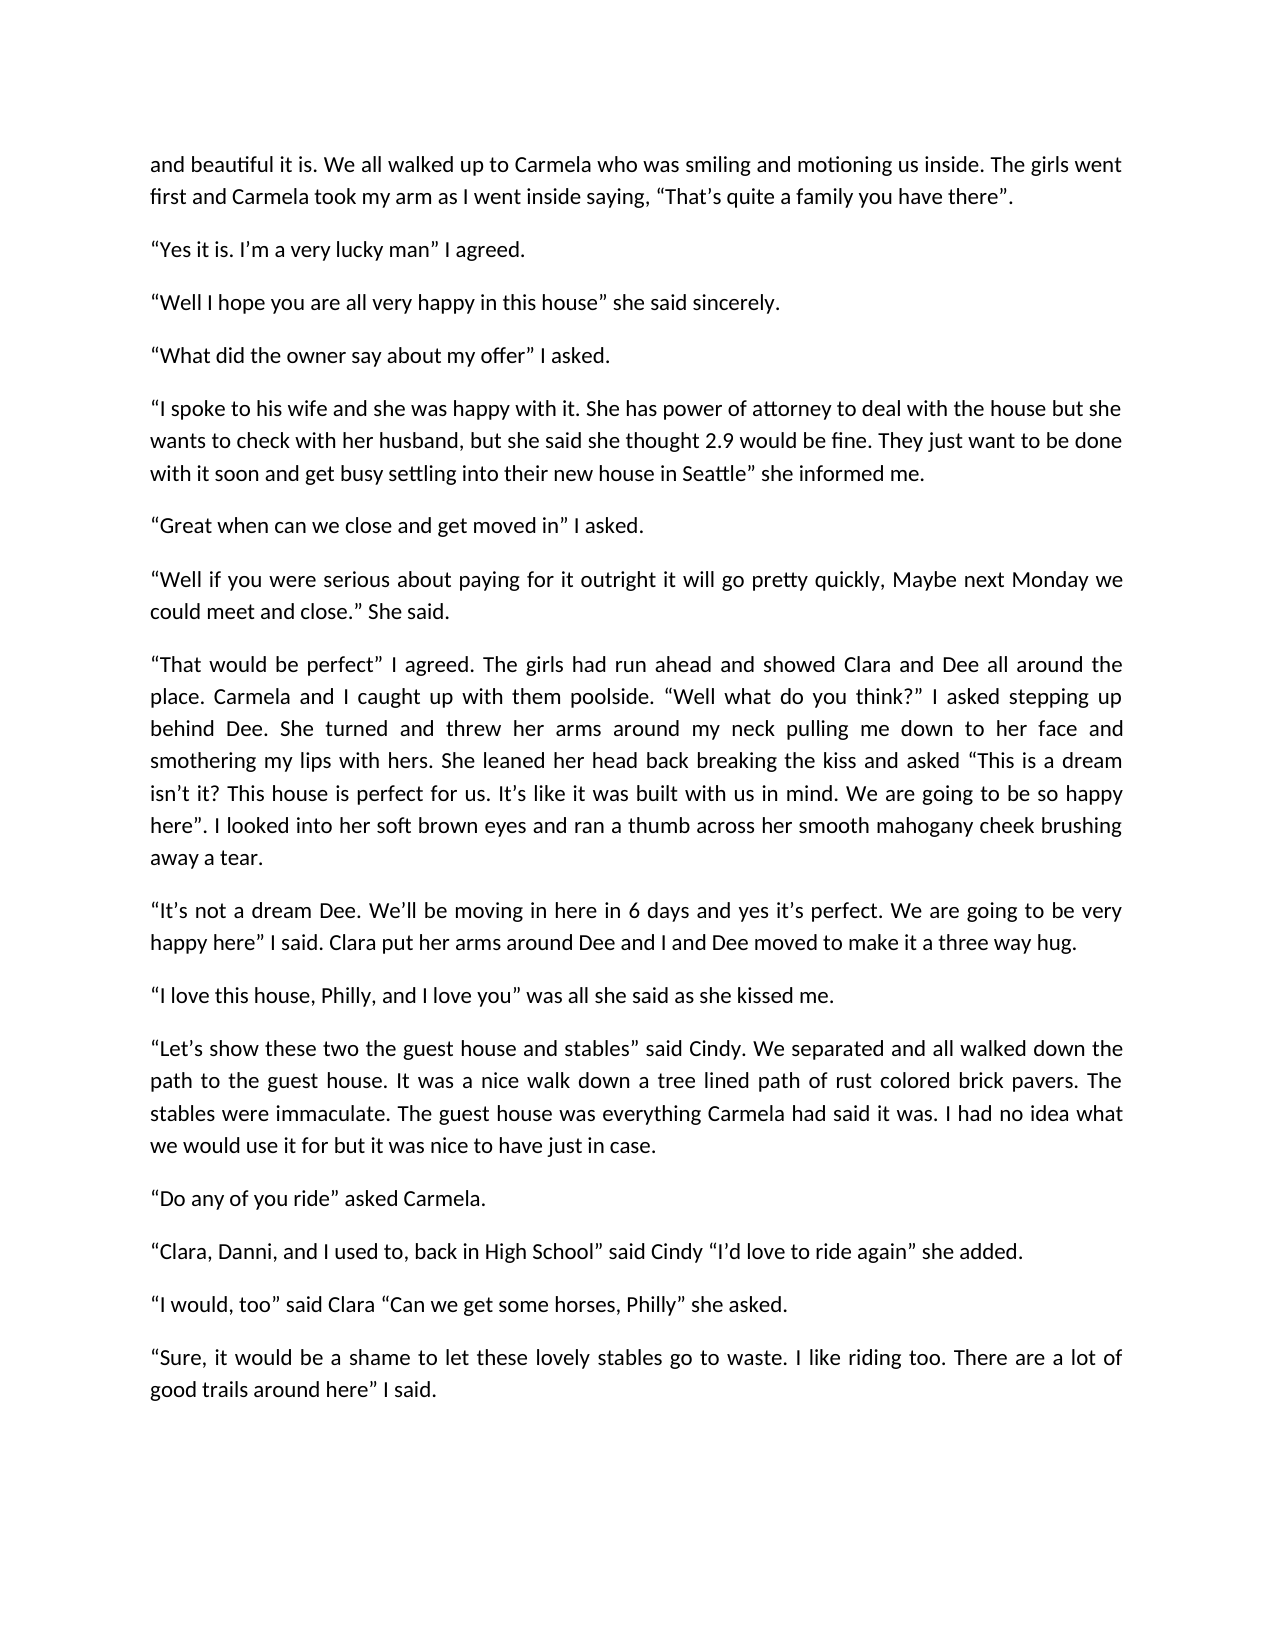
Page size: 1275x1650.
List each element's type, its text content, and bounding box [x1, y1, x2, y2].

text “Well if you were serious about paying for it outright it will go pretty quickly, Maybe next Monday we could meet and close.” She said. [150, 565, 1125, 625]
text “I love this house, Philly, and I love you” was all she said as she kissed me. [150, 981, 1125, 1009]
text “Do any of you ride” asked Carmela. [150, 1184, 1125, 1212]
text “I spoke to his wife and she was happy with it. She has power of attorney to deal with the house but she wants to check with her husband, but she said she thought 2.9 would be fine. They just want to be done with it soon and get busy settling into their new house in Seattle” she informed me. [150, 394, 1125, 487]
text “Yes it is. I’m a very lucky man” I agreed. [150, 235, 1125, 263]
text “I would, too” said Clara “Can we get some horses, Philly” she asked. [150, 1290, 1125, 1318]
text “Let’s show these two the guest house and stables” said Cindy. We separated and all walked down the path to the guest house. It was a nice walk down a tree lined path of rust colored brick pavers. The stables were immaculate. The guest house was everything Carmela had said it was. I had no idea what we would use it for but it was nice to have just in case. [150, 1034, 1125, 1159]
text “It’s not a dream Dee. We’ll be moving in here in 6 days and yes it’s perfect. We are going to be very happy here” I said. Clara put her arms around Dee and I and Dee moved to make it a three way hug. [150, 896, 1125, 956]
text “What did the owner say about my offer” I asked. [150, 341, 1125, 369]
text “Well I hope you are all very happy in this house” she said sincerely. [150, 288, 1125, 316]
text “Sure, it would be a shame to let these lovely stables go to waste. I like riding too. There are a lot of good trails around here” I said. [150, 1343, 1125, 1403]
text “Great when can we close and get moved in” I asked. [150, 512, 1125, 540]
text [150, 150, 1125, 210]
text “That would be perfect” I agreed. The girls had run ahead and showed Clara and Dee all around the place. Carmela and I caught up with them poolside. “Well what do you think?” I asked stepping up behind Dee. She turned and threw her arms around my neck pulling me down to her face and smothering my lips with hers. She leaned her head back breaking the kiss and asked “This is a dream isn’t it? This house is perfect for us. It’s like it was built with us in mind. We are going to be so happy here”. I looked into her soft brown eyes and ran a thumb across her smooth mahogany cheek brushing away a tear. [150, 650, 1125, 871]
text “Clara, Danni, and I used to, back in High School” said Cindy “I’d love to ride again” she added. [150, 1237, 1125, 1265]
